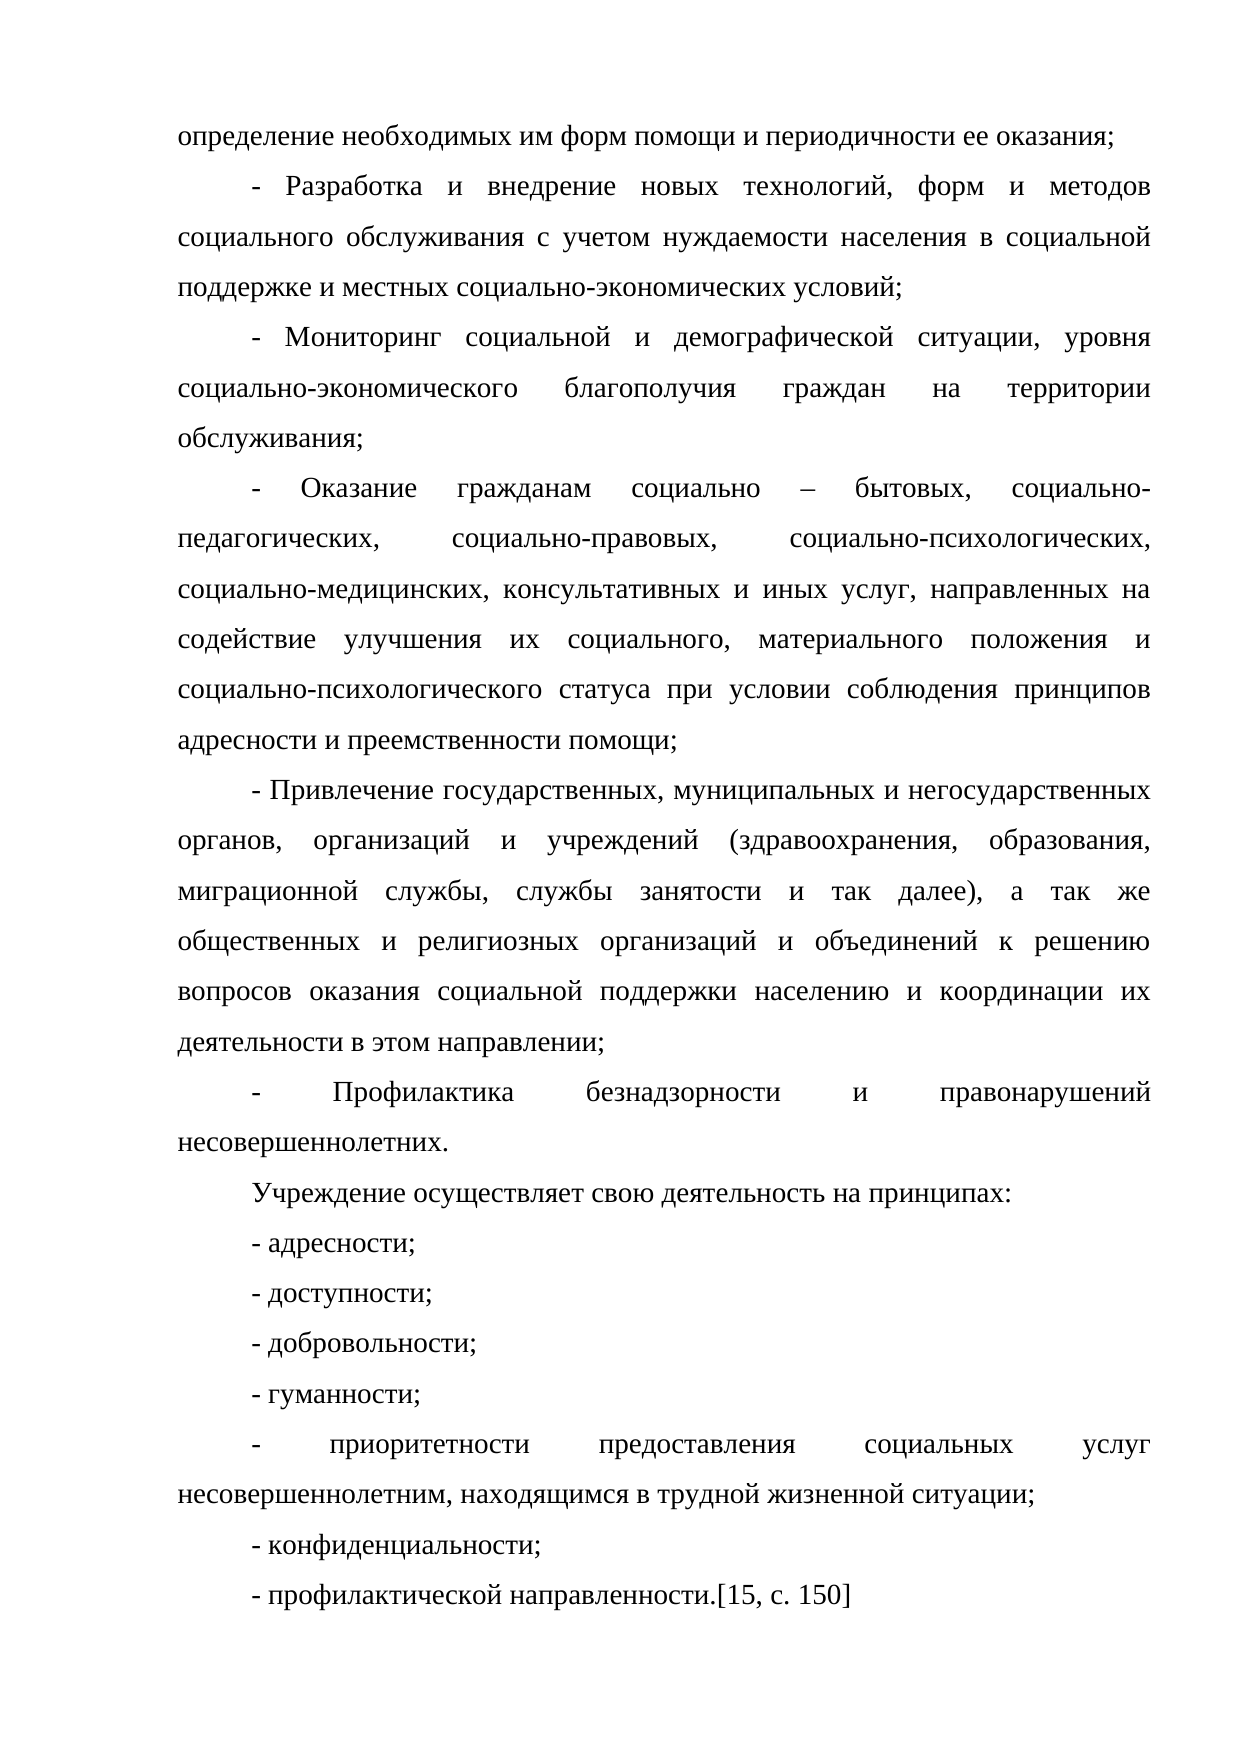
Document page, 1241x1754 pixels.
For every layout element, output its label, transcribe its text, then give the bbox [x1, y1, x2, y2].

text - адресности; [177, 1225, 1152, 1258]
text - профилактической направленности.[15, с. 150] [177, 1577, 1152, 1611]
text - Разработка и внедрение новых технологий, форм и методов социального обслуживания с учетом нуждаемости населения в социальной поддержке и местных социально-экономических условий; [177, 168, 1152, 303]
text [177, 118, 1152, 152]
text - Мониторинг социальной и демографической ситуации, уровня социально-экономического благополучия граждан на территории обслуживания; [177, 319, 1152, 453]
text - Профилактика безнадзорности и правонарушений несовершеннолетних. [177, 1074, 1152, 1158]
text - конфиденциальности; [177, 1527, 1152, 1560]
text - гуманности; [177, 1376, 1152, 1409]
text - Привлечение государственных, муниципальных и негосударственных органов, организаций и учреждений (здравоохранения, образования, миграционной службы, службы занятости и так далее), а так же общественных и религиозных организаций и объединений к решению вопросов оказания социальной поддержки населению и координации их деятельности в этом направлении; [177, 772, 1152, 1057]
text Учреждение осуществляет свою деятельность на принципах: [177, 1175, 1152, 1208]
text - добровольности; [177, 1326, 1152, 1359]
text - доступности; [177, 1275, 1152, 1309]
text - приоритетности предоставления социальных услуг несовершеннолетним, находящимся в трудной жизненной ситуации; [177, 1426, 1152, 1510]
text - Оказание гражданам социально – бытовых, социально-педагогических, социально-правовых, социально-психологических, социально-медицинских, консультативных и иных услуг, направленных на содействие улучшения их социального, материального положения и социально-психологического статуса при условии соблюдения принципов адресности и преемственности помощи; [177, 470, 1152, 755]
